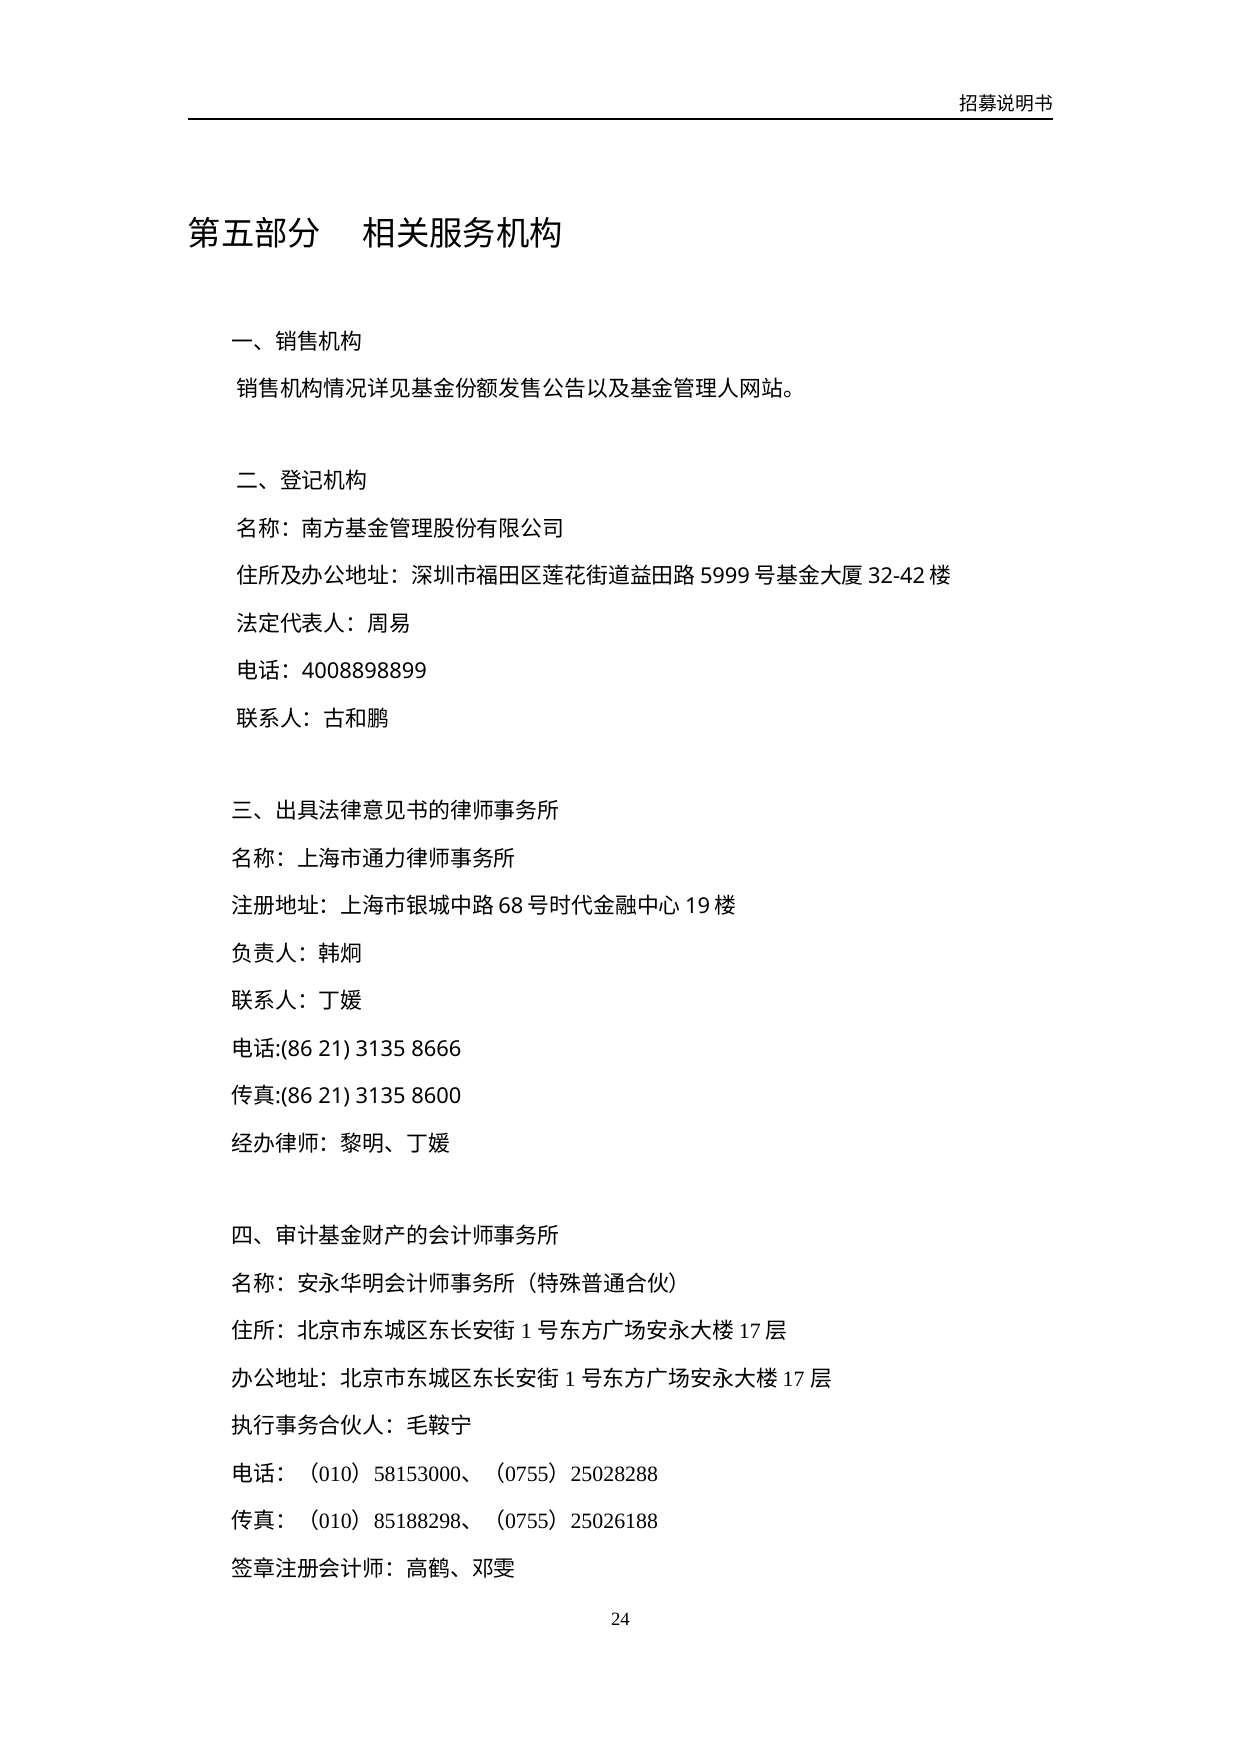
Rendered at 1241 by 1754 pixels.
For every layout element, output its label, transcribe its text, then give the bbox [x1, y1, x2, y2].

text 三、出具法律意见书的律师事务所 [187, 793, 1053, 825]
text 一、销售机构 [187, 324, 1053, 355]
text 名称：上海市通力律师事务所 [187, 841, 1053, 872]
subtitle 相关服务机构 [187, 207, 1053, 255]
text 销售机构情况详见基金份额发售公告以及基金管理人网站。 [187, 371, 1053, 403]
text 四、审计基金财产的会计师事务所 [187, 1218, 1053, 1250]
text 电话:(86 21) 3135 8666 [187, 1031, 1053, 1063]
text 经办律师：黎明、丁媛 [187, 1126, 1053, 1158]
text 传真:(86 21) 3135 8600 [187, 1078, 1053, 1110]
text 联系人：古和鹏 [187, 701, 1053, 733]
text 负责人：韩炯 [187, 936, 1053, 967]
text 法定代表人：周易 [187, 606, 1053, 638]
text 电话：4008898899 [187, 653, 1053, 685]
text 联系人：丁媛 [187, 983, 1053, 1015]
text 名称：南方基金管理股份有限公司 [187, 511, 1053, 542]
text 住所及办公地址：深圳市福田区莲花街道益田路5999号基金大厦32-42楼 [187, 558, 1053, 590]
text 注册地址：上海市银城中路68号时代金融中心19楼 [187, 888, 1053, 920]
text 二、登记机构 [187, 463, 1053, 495]
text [231, 1266, 1053, 1582]
